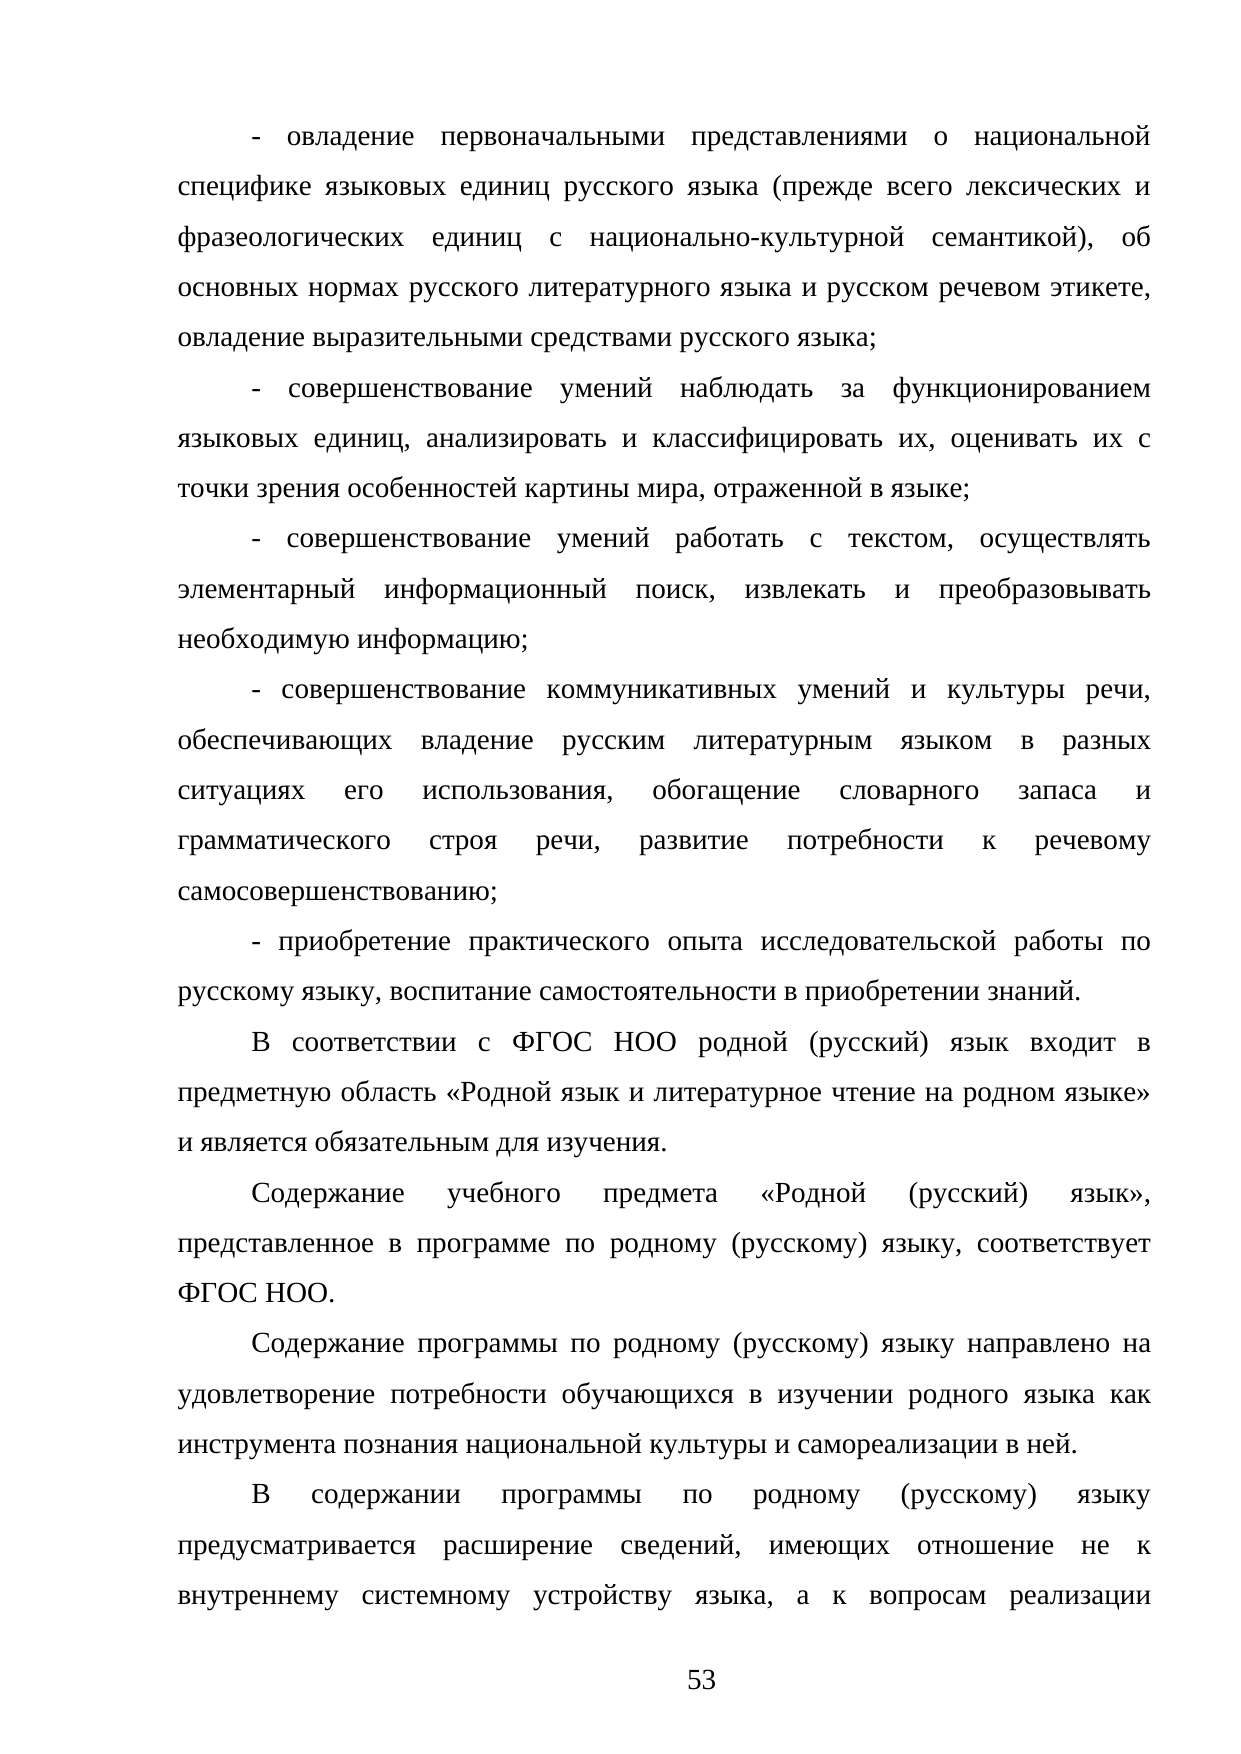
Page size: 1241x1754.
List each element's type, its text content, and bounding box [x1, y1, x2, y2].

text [177, 1477, 1152, 1611]
text - совершенствование умений работать с текстом, осуществлять элементарный информационный поиск, извлекать и преобразовывать необходимую информацию; [177, 521, 1152, 655]
text - овладение первоначальными представлениями о национальной специфике языковых единиц русского языка (прежде всего лексических и фразеологических единиц с национально-культурной семантикой), об основных нормах русского литературного языка и русском речевом этикете, овладение выразительными средствами русского языка; [177, 118, 1152, 353]
text - совершенствование умений наблюдать за функционированием языковых единиц, анализировать и классифицировать их, оценивать их с точки зрения особенностей картины мира, отраженной в языке; [177, 370, 1152, 504]
text Содержание учебного предмета «Родной (русский) язык», представленное в программе по родному (русскому) языку, соответствует ФГОС НОО. [177, 1175, 1152, 1309]
text - приобретение практического опыта исследовательской работы по русскому языку, воспитание самостоятельности в приобретении знаний. [177, 923, 1152, 1007]
text В соответствии с ФГОС НОО родной (русский) язык входит в предметную область «Родной язык и литературное чтение на родном языке» и является обязательным для изучения. [177, 1024, 1152, 1158]
text - совершенствование коммуникативных умений и культуры речи, обеспечивающих владение русским литературным языком в разных ситуациях его использования, обогащение словарного запаса и грамматического строя речи, развитие потребности к речевому самосовершенствованию; [177, 672, 1152, 906]
text Содержание программы по родному (русскому) языку направлено на удовлетворение потребности обучающихся в изучении родного языка как инструмента познания национальной культуры и самореализации в ней. [177, 1326, 1152, 1460]
